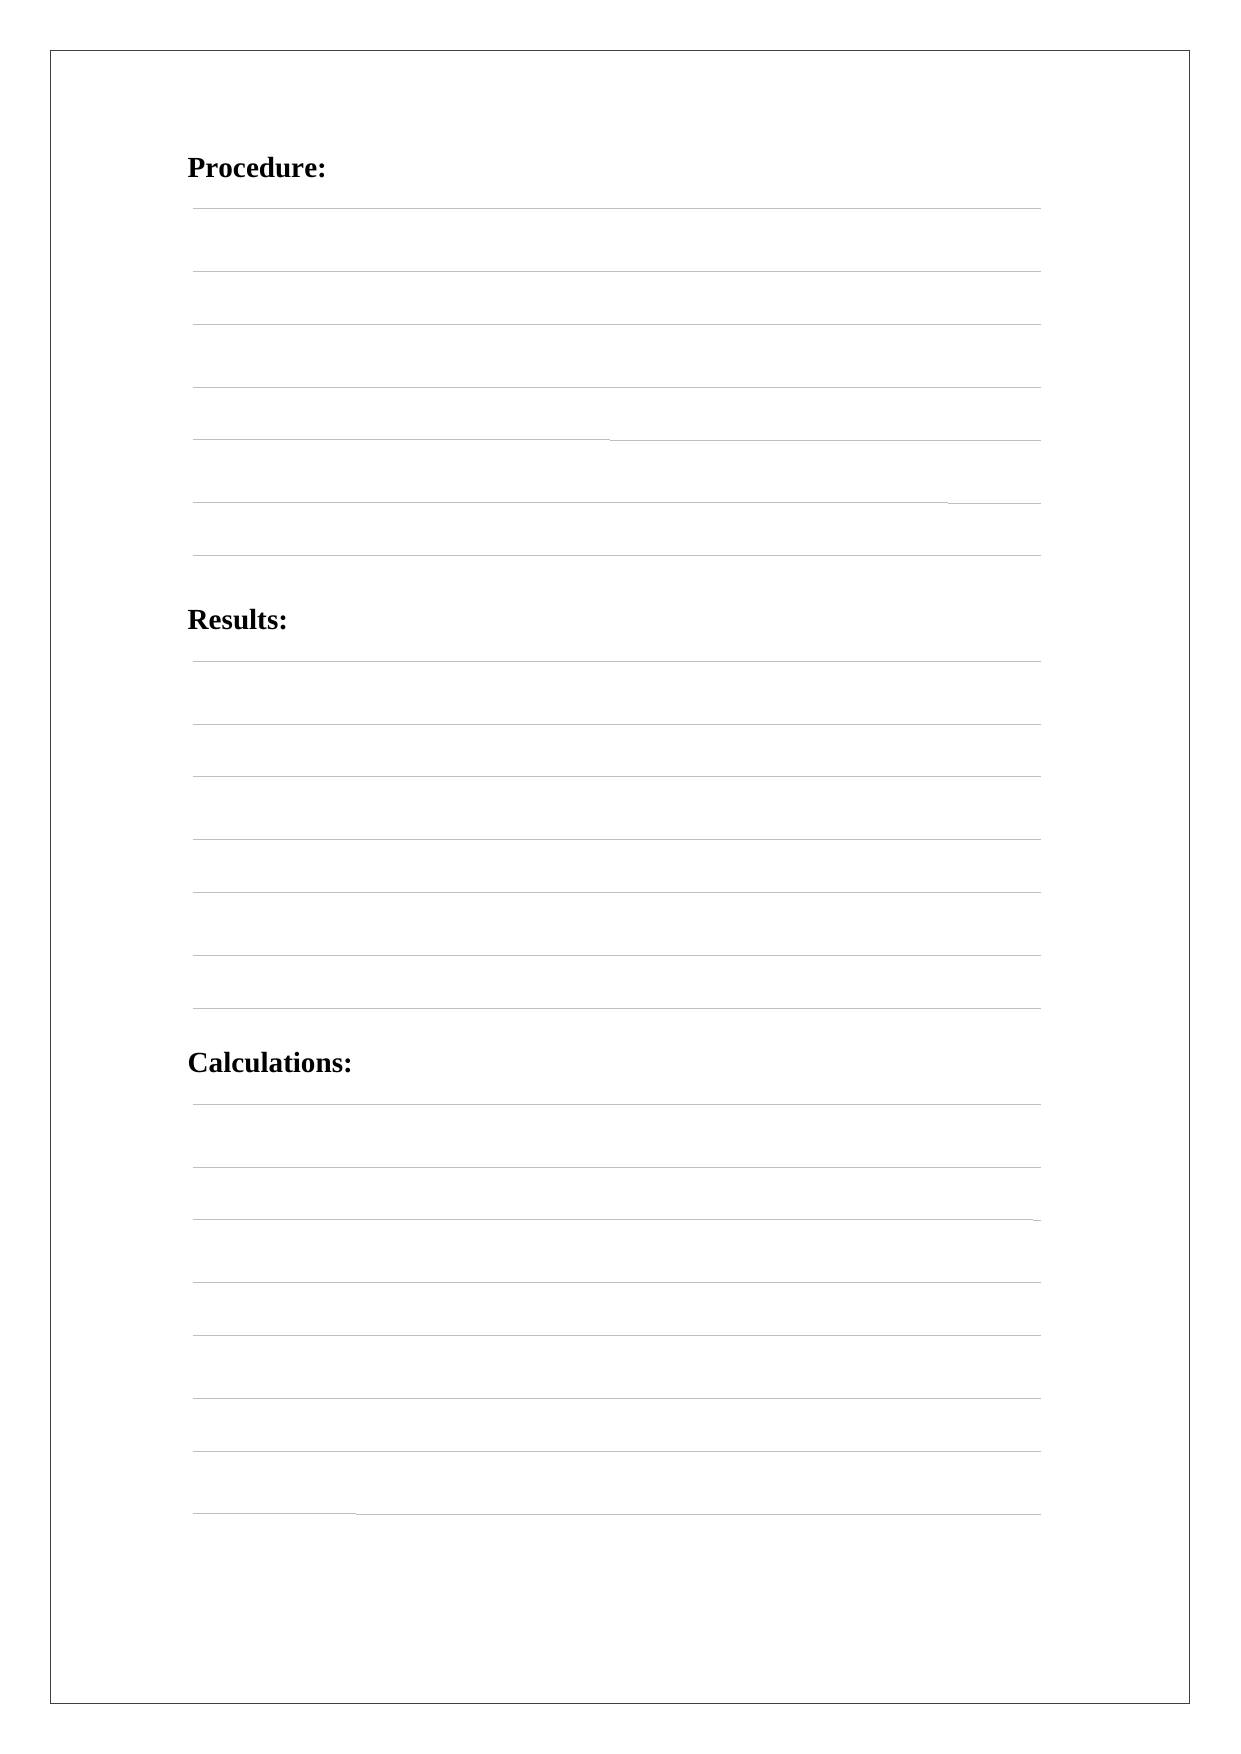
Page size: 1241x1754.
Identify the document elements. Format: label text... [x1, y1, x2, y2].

text Results: [187, 602, 1053, 636]
text Calculations: [187, 1046, 1053, 1079]
text Procedure: [187, 150, 1053, 183]
